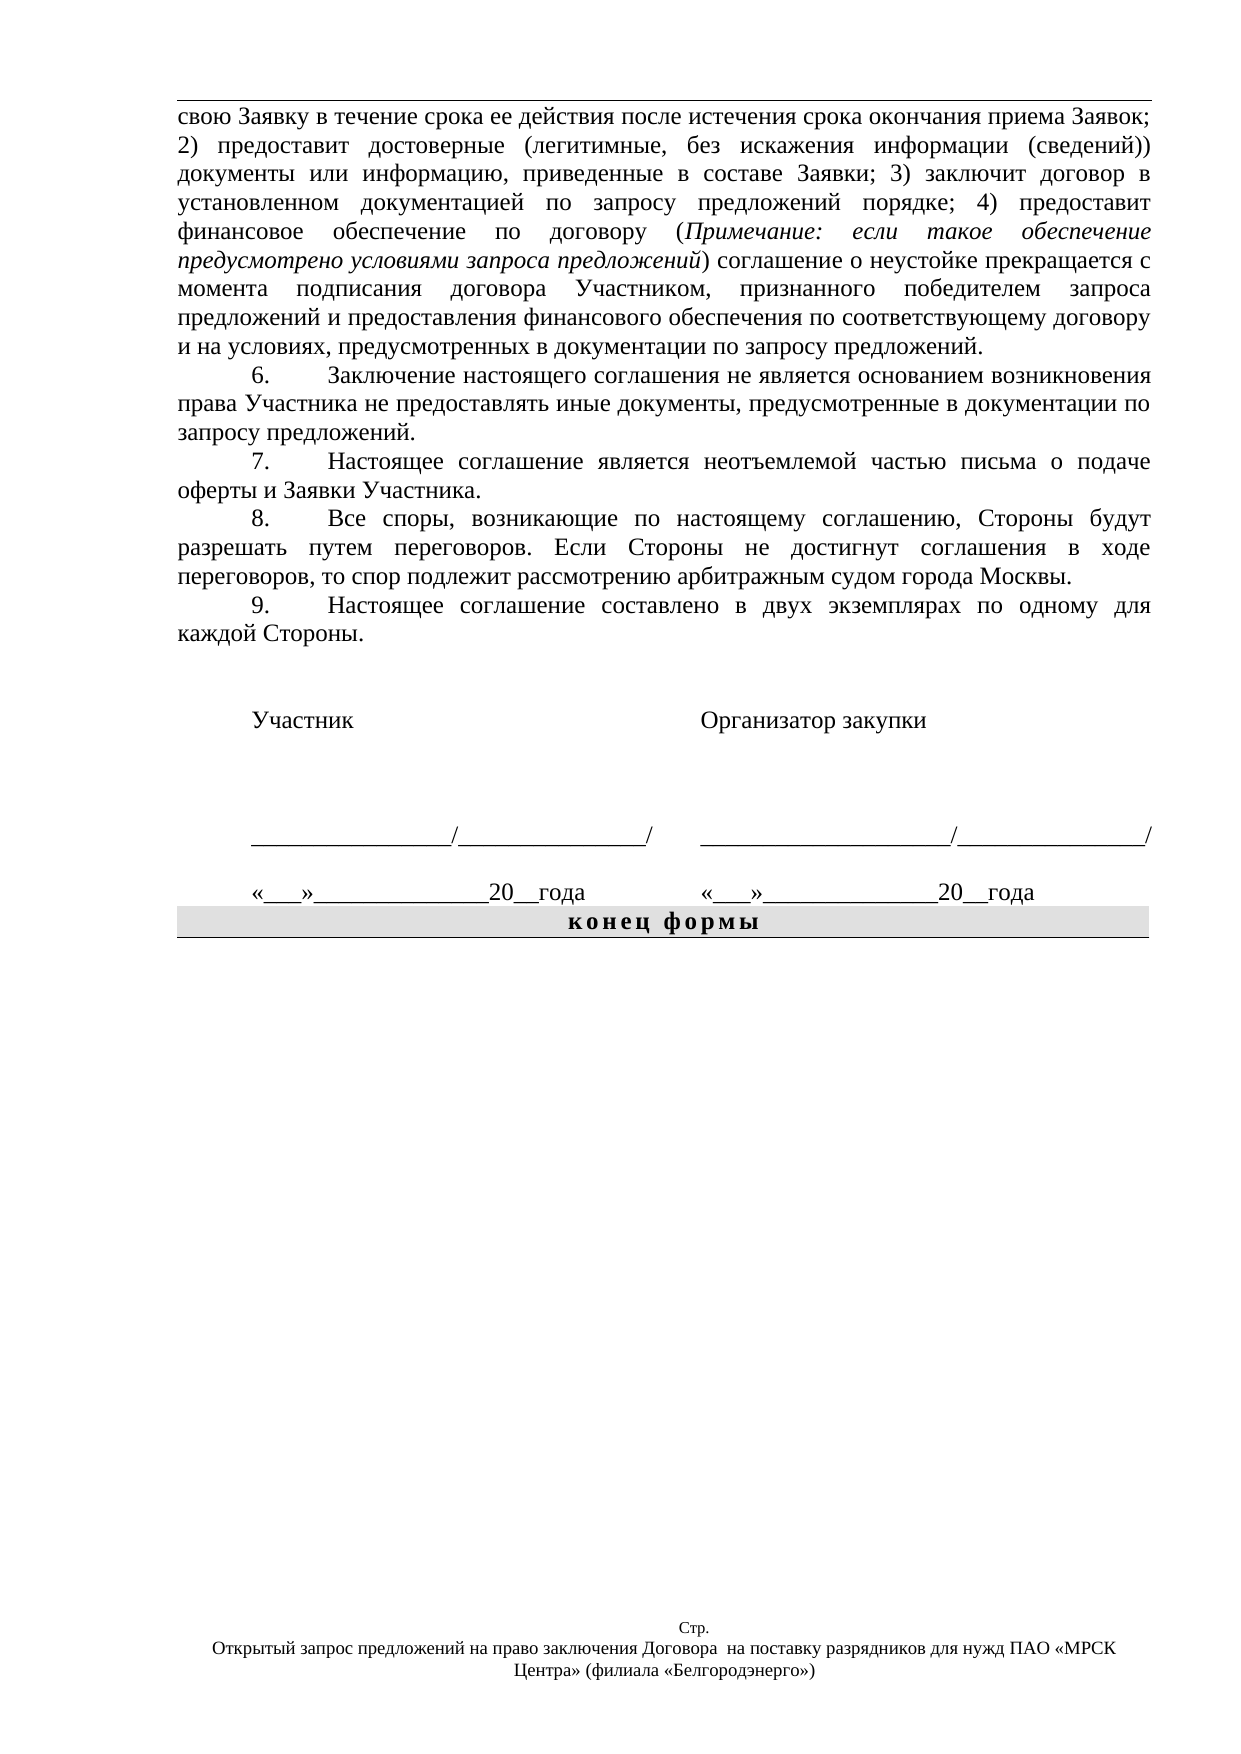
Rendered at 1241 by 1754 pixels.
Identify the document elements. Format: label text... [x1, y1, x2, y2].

table_header Участник [240, 705, 689, 733]
list Заключение настоящего соглашения не является основанием возникновения права Участника не предоставлять иные документы, предусмотренные в документации по запросу предложений. [177, 360, 1152, 446]
table_cell ____________________/_______________/ «___»______________20__года [689, 734, 1163, 906]
text конец формы [177, 906, 1149, 937]
list Настоящее соглашение является неотъемлемой частью письма о подаче оферты и Заявки Участника. [177, 446, 1152, 503]
list Все споры, возникающие по настоящему соглашению, Стороны будут разрешать путем переговоров. Если Стороны не достигнут соглашения в ходе переговоров, то спор подлежит рассмотрению арбитражным судом города Москвы. [177, 503, 1152, 590]
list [177, 101, 1152, 360]
list Настоящее соглашение составлено в двух экземплярах по одному для каждой Стороны. [177, 590, 1152, 647]
table_cell ________________/_______________/ «___»______________20__года [240, 734, 689, 906]
table_header Организатор закупки [689, 705, 1163, 733]
